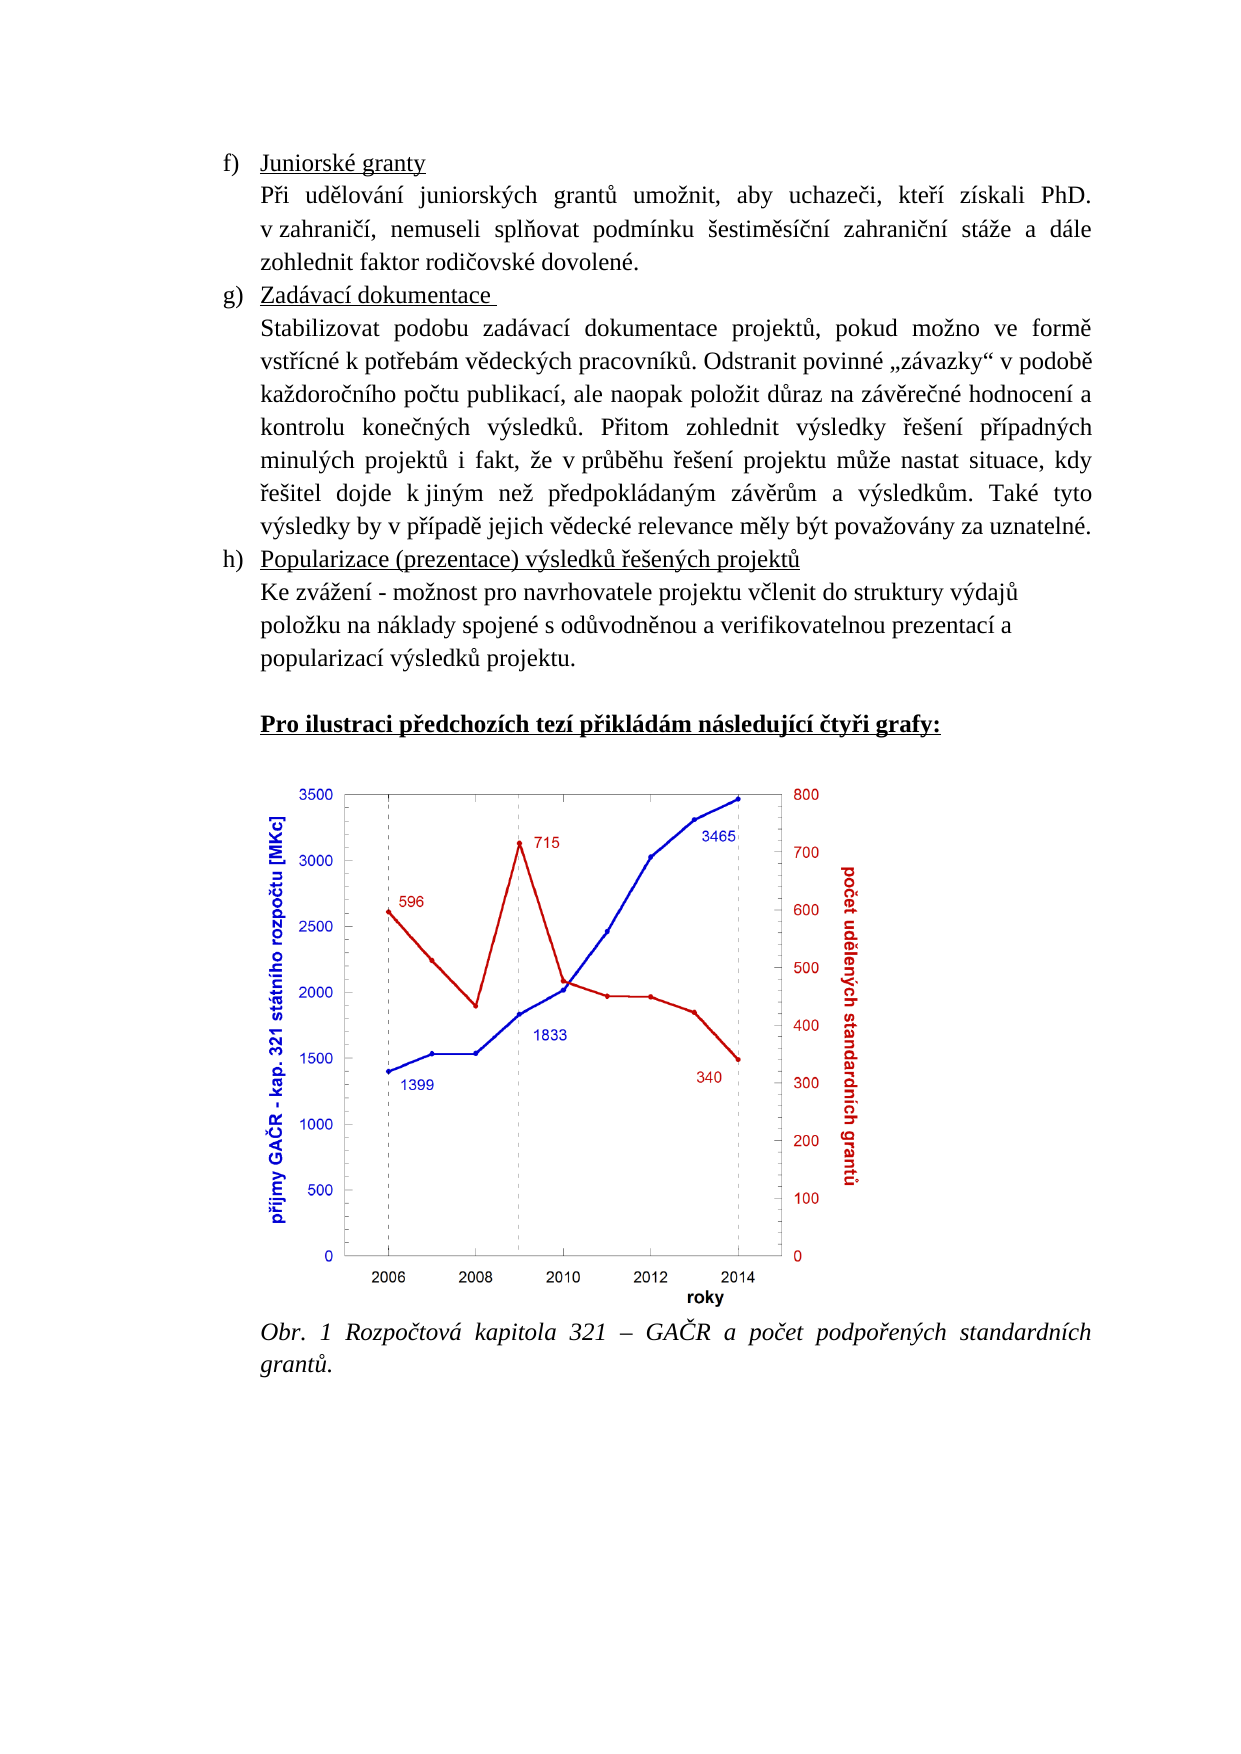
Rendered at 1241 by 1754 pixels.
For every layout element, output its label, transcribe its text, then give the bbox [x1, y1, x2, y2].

list Ke zvážení - možnost pro navrhovatele projektu včlenit do struktury výdajů [260, 577, 1093, 606]
list Pro ilustraci předchozích tezí přikládám následující čtyři grafy: [260, 709, 1093, 738]
list Stabilizovat podobu zadávací dokumentace projektů, pokud možno ve formě vstřícné k potřebám vědeckých pracovníků. Odstranit povinné „závazky“ v podobě každoročního počtu publikací, ale naopak položit důraz na závěrečné hodnocení a kontrolu konečných výsledků. Přitom zohlednit výsledky řešení případných minulých projektů i fakt, že v průběhu řešení projektu může nastat situace, kdy řešitel dojde k jiným než předpokládaným závěrům a výsledkům. Také tyto výsledky by v případě jejich vědecké relevance měly být považovány za uznatelné. [260, 313, 1093, 539]
list Zadávací dokumentace [223, 280, 1093, 308]
list Při udělování juniorských grantů umožnit, aby uchazeči, kteří získali PhD. v zahraničí, nemuseli splňovat podmínku šestiměsíční zahraniční stáže a dále zohlednit faktor rodičovské dovolené. [260, 181, 1093, 275]
list popularizací výsledků projektu. [260, 643, 1093, 672]
list Juniorské granty [223, 148, 1093, 176]
list Popularizace (prezentace) výsledků řešených projektů [223, 544, 1093, 573]
picture [260, 777, 866, 1313]
list Obr. 1 Rozpočtová kapitola 321 – GAČR a počet podpořených standardních grantů. [260, 1317, 1093, 1378]
list položku na náklady spojené s odůvodněnou a verifikovatelnou prezentací a [260, 610, 1093, 639]
